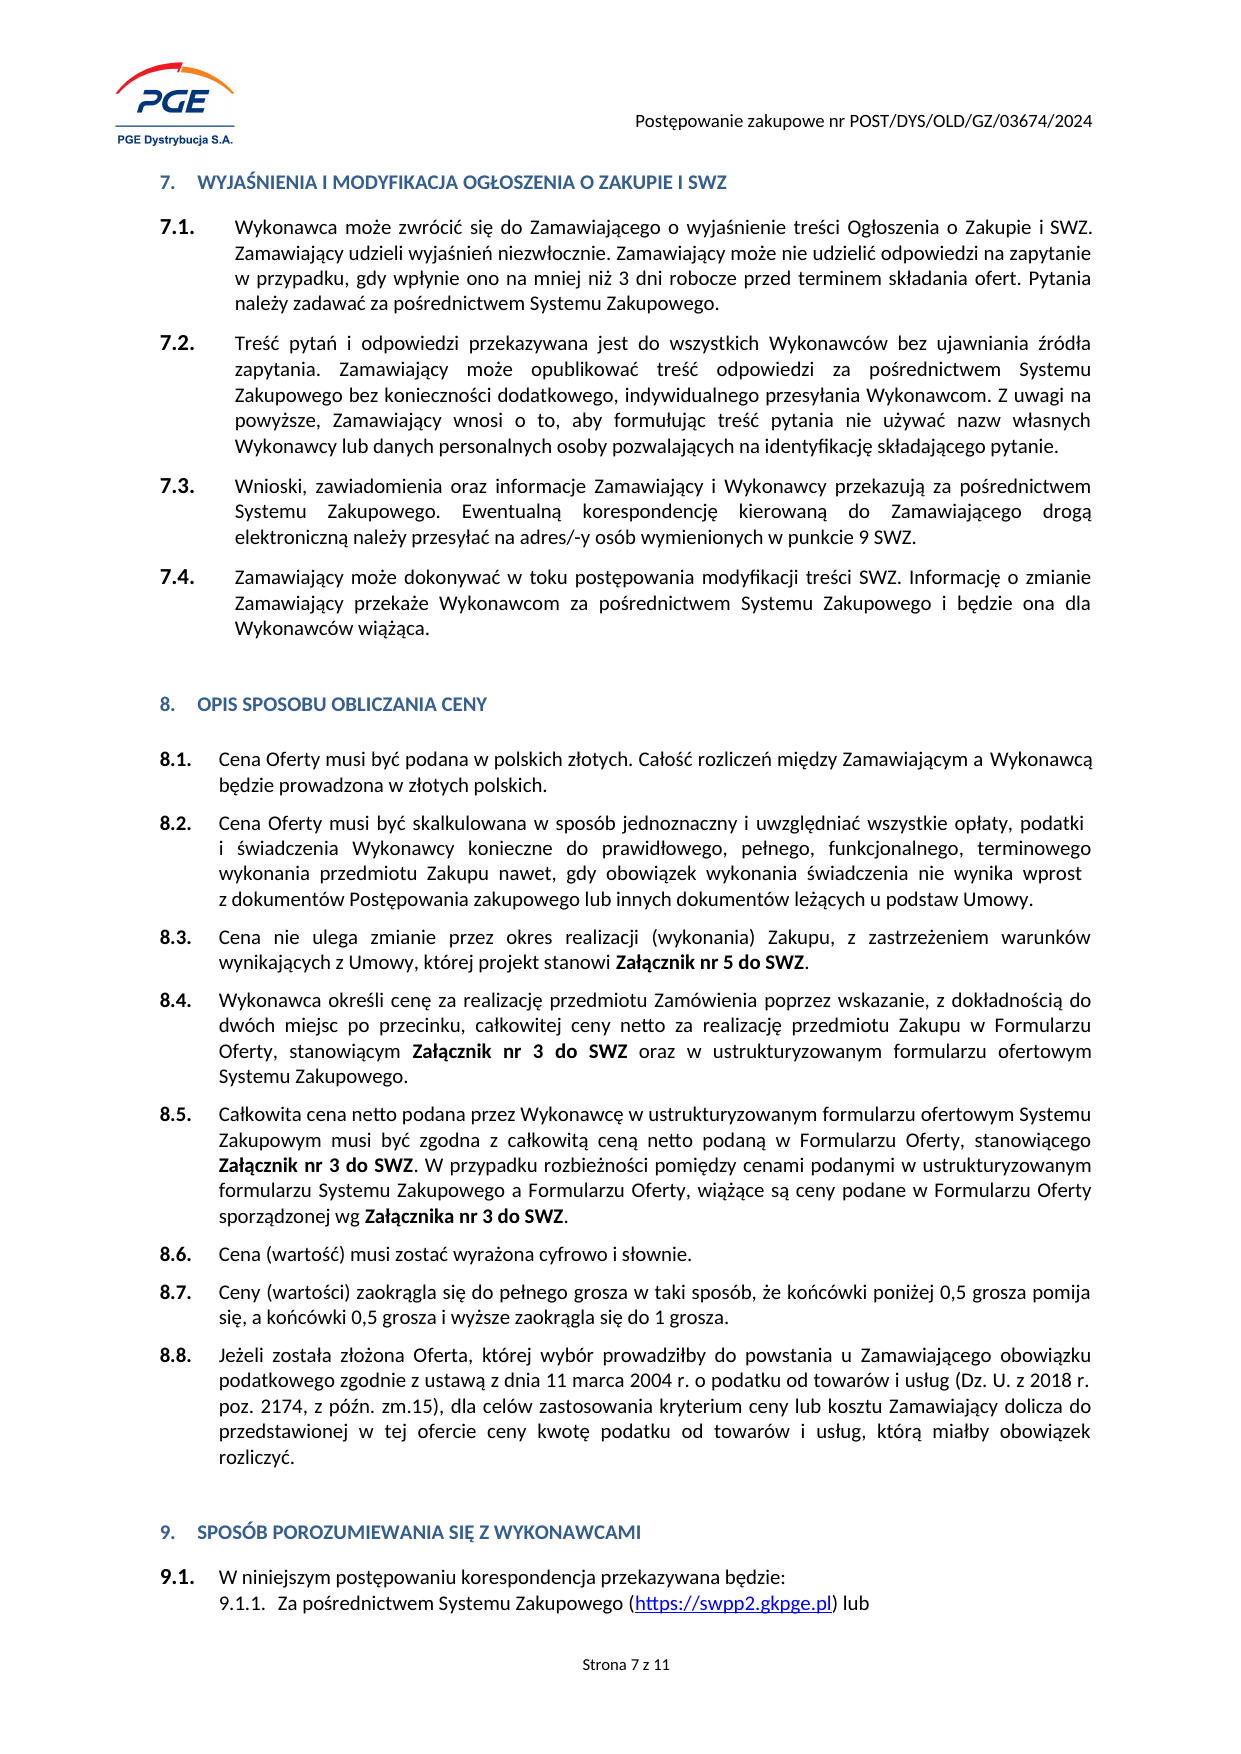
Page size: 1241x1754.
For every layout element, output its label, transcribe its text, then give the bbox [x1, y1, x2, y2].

list Wnioski, zawiadomienia oraz informacje Zamawiający i Wykonawcy przekazują za pośrednictwem Systemu Zakupowego. Ewentualną korespondencję kierowaną do Zamawiającego drogą elektroniczną należy przesyłać na adres/-y osób wymienionych w punkcie 9 SWZ. [159, 471, 1093, 549]
list Cena nie ulega zmianie przez okres realizacji (wykonania) Zakupu, z zastrzeżeniem warunków wynikających z Umowy, której projekt stanowi Załącznik nr 5 do SWZ. [159, 924, 1093, 975]
list Zamawiający może dokonywać w toku postępowania modyfikacji treści SWZ. Informację o zmianie Zamawiający przekaże Wykonawcom za pośrednictwem Systemu Zakupowego i będzie ona dla Wykonawców wiążąca. [159, 562, 1093, 641]
list Za pośrednictwem Systemu Zakupowego (https://swpp2.gkpge.pl) lub [218, 1590, 1093, 1616]
list Treść pytań i odpowiedzi przekazywana jest do wszystkich Wykonawców bez ujawniania źródła zapytania. Zamawiający może opublikować treść odpowiedzi za pośrednictwem Systemu Zakupowego bez konieczności dodatkowego, indywidualnego przesyłania Wykonawcom. Z uwagi na powyższe, Zamawiający wnosi o to, aby formułując treść pytania nie używać nazw własnych Wykonawcy lub danych personalnych osoby pozwalających na identyfikację składającego pytanie. [159, 328, 1093, 458]
list Całkowita cena netto podana przez Wykonawcę w ustrukturyzowanym formularzu ofertowym Systemu Zakupowym musi być zgodna z całkowitą ceną netto podaną w Formularzu Oferty, stanowiącego Załącznik nr 3 do SWZ. W przypadku rozbieżności pomiędzy cenami podanymi w ustrukturyzowanym formularzu Systemu Zakupowego a Formularzu Oferty, wiążące są ceny podane w Formularzu Oferty sporządzonej wg Załącznika nr 3 do SWZ. [159, 1101, 1093, 1228]
list Cena (wartość) musi zostać wyrażona cyfrowo i słownie. [159, 1241, 1093, 1266]
subtitle OPIS SPOSOBU OBLICZANIA CENY [159, 691, 1093, 716]
subtitle WYJAŚNIENIA I MODYFIKACJA OGŁOSZENIA O ZAKUPIE I SWZ [159, 169, 1093, 194]
list Ceny (wartości) zaokrągla się do pełnego grosza w taki sposób, że końcówki poniżej 0,5 grosza pomija się, a końcówki 0,5 grosza i wyższe zaokrągla się do 1 grosza. [159, 1279, 1093, 1330]
subtitle SPOSÓB POROZUMIEWANIA SIĘ Z WYKONAWCAMI [159, 1519, 1093, 1545]
list Cena Oferty musi być skalkulowana w sposób jednoznaczny i uwzględniać wszystkie opłaty, podatki i świadczenia Wykonawcy konieczne do prawidłowego, pełnego, funkcjonalnego, terminowego wykonania przedmiotu Zakupu nawet, gdy obowiązek wykonania świadczenia nie wynika wprost z dokumentów Postępowania zakupowego lub innych dokumentów leżących u podstaw Umowy. [159, 810, 1093, 911]
list Jeżeli została złożona Oferta, której wybór prowadziłby do powstania u Zamawiającego obowiązku podatkowego zgodnie z ustawą z dnia 11 marca 2004 r. o podatku od towarów i usług (Dz. U. z 2018 r. poz. 2174, z późn. zm.15), dla celów zastosowania kryterium ceny lub kosztu Zamawiający dolicza do przedstawionej w tej ofercie ceny kwotę podatku od towarów i usług, którą miałby obowiązek rozliczyć. [159, 1342, 1093, 1469]
list Wykonawca określi cenę za realizację przedmiotu Zamówienia poprzez wskazanie, z dokładnością do dwóch miejsc po przecinku, całkowitej ceny netto za realizację przedmiotu Zakupu w Formularzu Oferty, stanowiącym Załącznik nr 3 do SWZ oraz w ustrukturyzowanym formularzu ofertowym Systemu Zakupowego. [159, 987, 1093, 1089]
list Wykonawca może zwrócić się do Zamawiającego o wyjaśnienie treści Ogłoszenia o Zakupie i SWZ. Zamawiający udzieli wyjaśnień niezwłocznie. Zamawiający może nie udzielić odpowiedzi na zapytanie w przypadku, gdy wpłynie ono na mniej niż 3 dni robocze przed terminem składania ofert. Pytania należy zadawać za pośrednictwem Systemu Zakupowego. [159, 212, 1093, 316]
list Cena Oferty musi być podana w polskich złotych. Całość rozliczeń między Zamawiającym a Wykonawcą będzie prowadzona w złotych polskich. [159, 746, 1093, 797]
list W niniejszym postępowaniu korespondencja przekazywana będzie: [159, 1562, 1093, 1590]
picture [113, 60, 237, 148]
